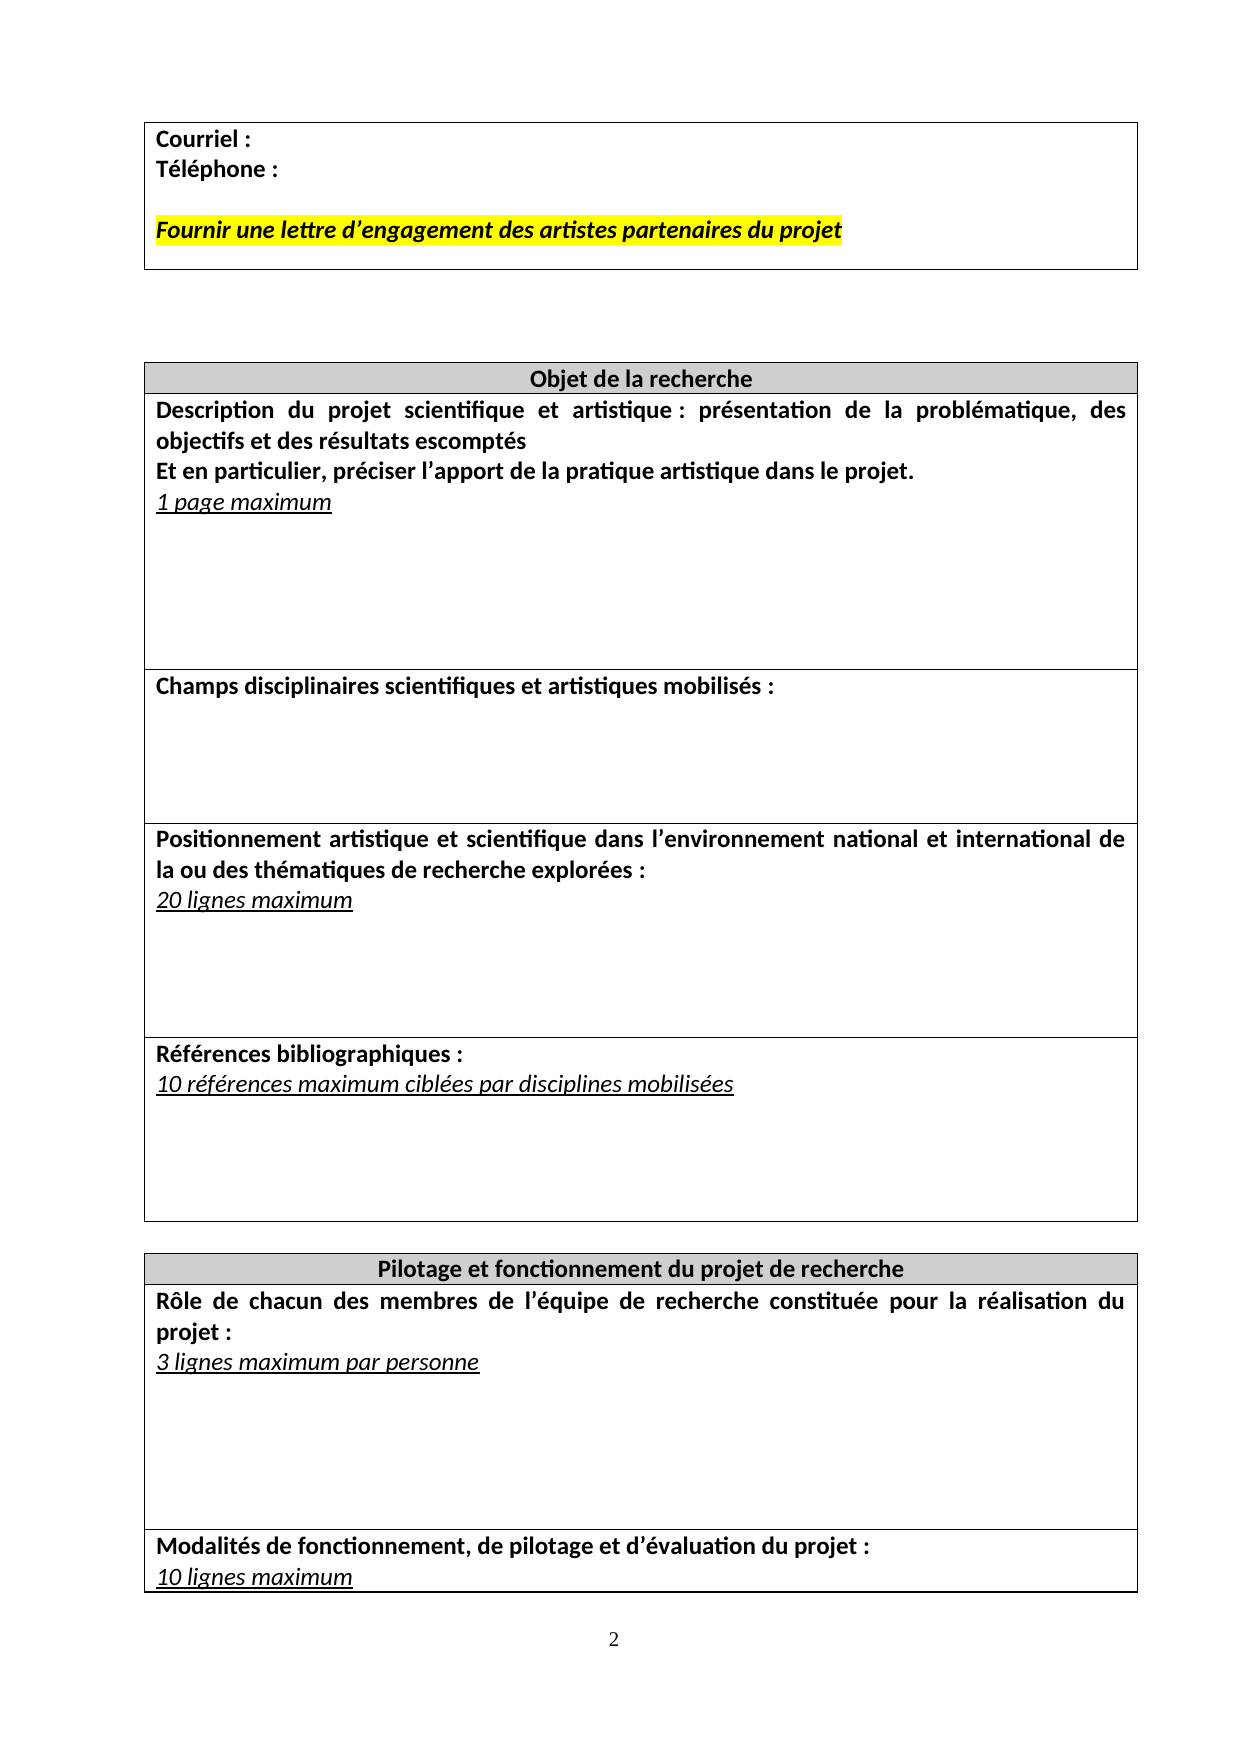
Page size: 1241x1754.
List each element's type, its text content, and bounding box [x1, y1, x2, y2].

table_header Pilotage et fonctionnement du projet de recherche [145, 1254, 1137, 1284]
table_cell Rôle de chacun des membres de l’équipe de recherche constituée pour la réalisation du projet : 3 lignes maximum par personne [145, 1285, 1137, 1529]
table_cell Champs disciplinaires scientifiques et artistiques mobilisés : [145, 670, 1137, 823]
table_cell Description du projet scientifique et artistique : présentation de la problématique, des objectifs et des résultats escomptés Et en particulier, préciser l’apport de la pratique artistique dans le projet. 1 page maximum [145, 394, 1137, 669]
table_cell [145, 1530, 1137, 1591]
table_header Objet de la recherche [145, 363, 1137, 393]
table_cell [145, 123, 1137, 269]
table_cell Références bibliographiques : 10 références maximum ciblées par disciplines mobilisées [145, 1038, 1137, 1221]
table_cell Positionnement artistique et scientifique dans l’environnement national et international de la ou des thématiques de recherche explorées : 20 lignes maximum [145, 824, 1137, 1037]
